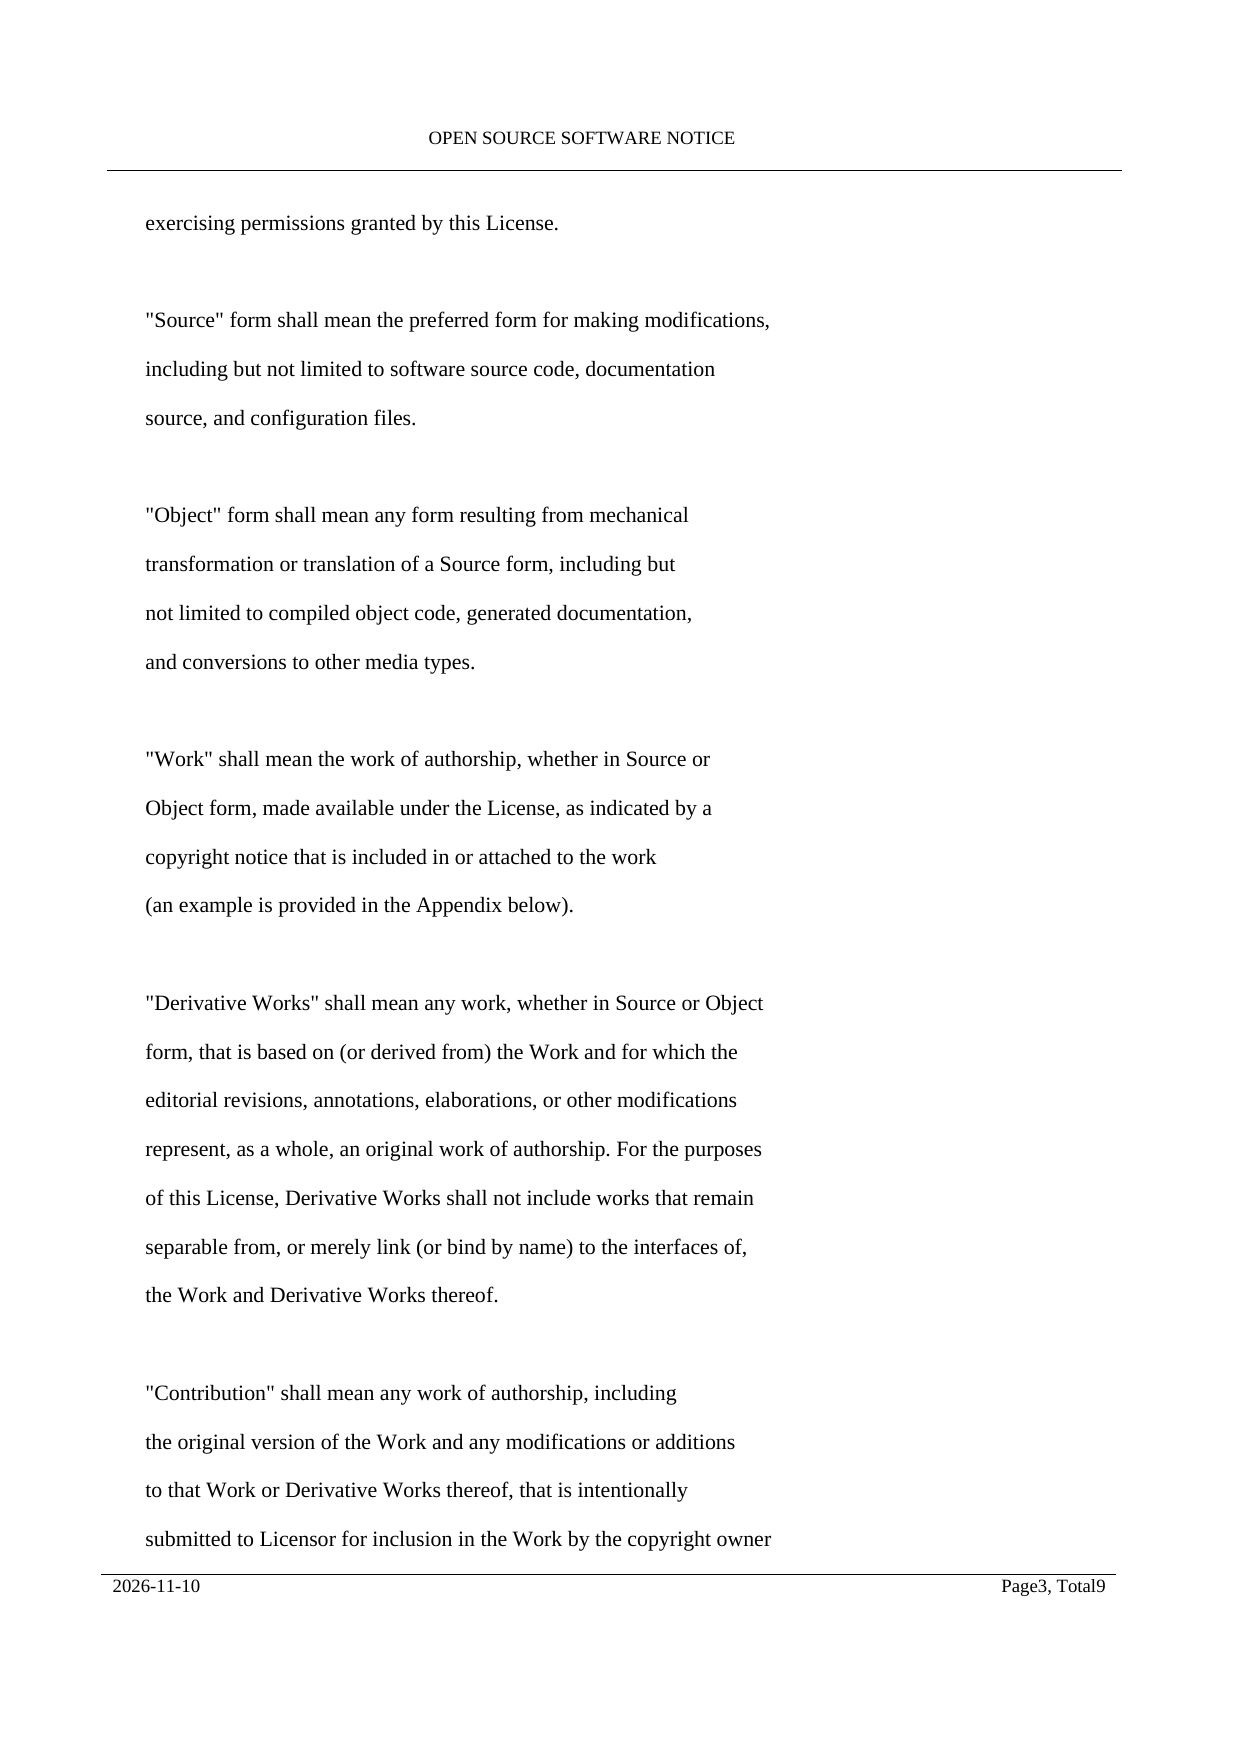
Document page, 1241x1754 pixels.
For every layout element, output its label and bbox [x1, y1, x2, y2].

text [112, 206, 1128, 1555]
